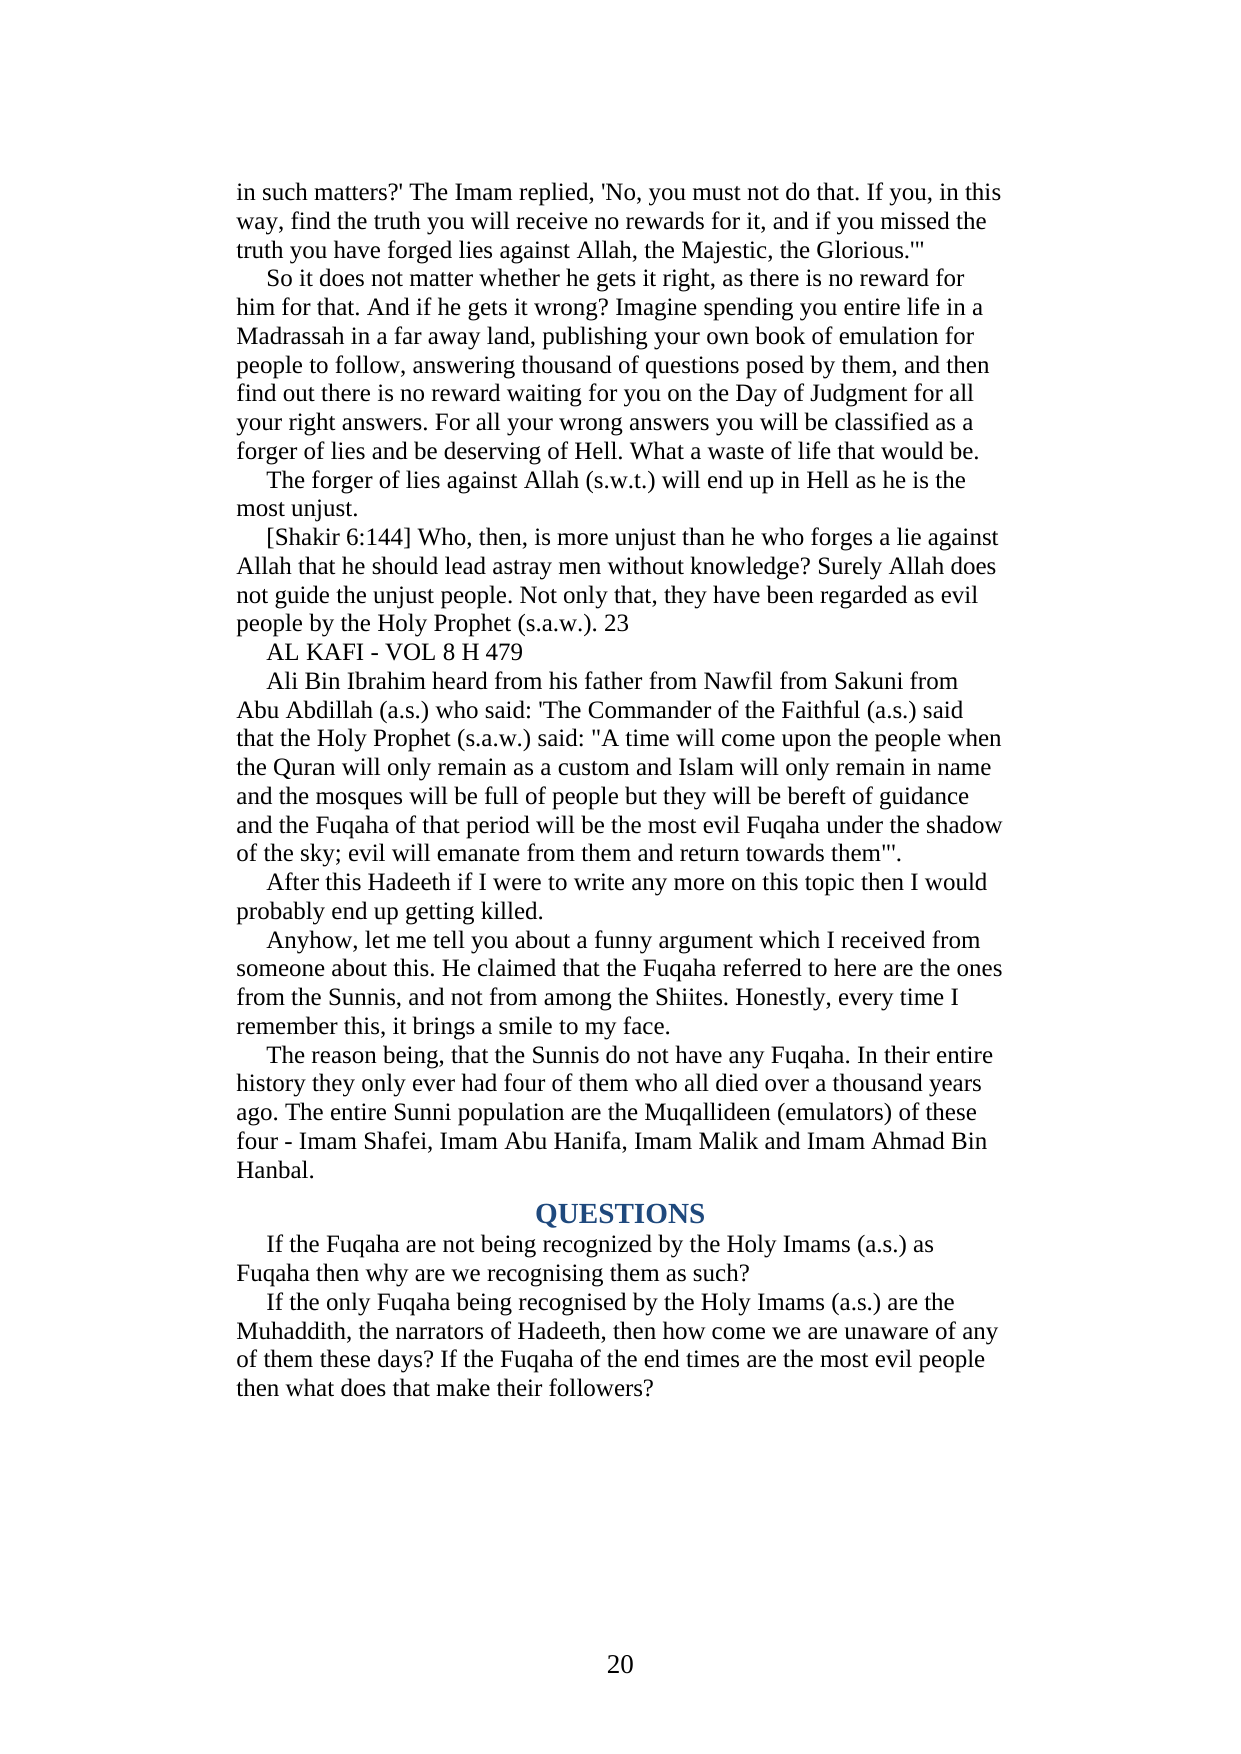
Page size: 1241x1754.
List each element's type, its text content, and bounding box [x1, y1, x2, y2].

text If the only Fuqaha being recognised by the Holy Imams (a.s.) are the Muhaddith, the narrators of Hadeeth, then how come we are unaware of any of them these days? If the Fuqaha of the end times are the most evil people then what does that make their followers? [236, 1287, 1004, 1402]
text So it does not matter whether he gets it right, as there is no reward for him for that. And if he gets it wrong? Imagine spending you entire life in a Madrassah in a far away land, publishing your own book of emulation for people to follow, answering thousand of questions posed by them, and then find out there is no reward waiting for you on the Day of Judgment for all your right answers. For all your wrong answers you will be classified as a forger of lies and be deserving of Hell. What a waste of life that would be. [236, 263, 1004, 465]
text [236, 177, 1004, 263]
subtitle QUESTIONS [236, 1196, 1004, 1229]
text AL KAFI - VOL 8 H 479 [236, 637, 1004, 666]
text Anyhow, let me tell you about a funny argument which I received from someone about this. He claimed that the Fuqaha referred to here are the ones from the Sunnis, and not from among the Shiites. Honestly, every time I remember this, it brings a smile to my face. [236, 925, 1004, 1040]
text [Shakir 6:144] Who, then, is more unjust than he who forges a lie against Allah that he should lead astray men without knowledge? Surely Allah does not guide the unjust people. Not only that, they have been regarded as evil people by the Holy Prophet (s.a.w.). 23 [236, 522, 1004, 637]
text If the Fuqaha are not being recognized by the Holy Imams (a.s.) as Fuqaha then why are we recognising them as such? [236, 1229, 1004, 1287]
text The reason being, that the Sunnis do not have any Fuqaha. In their entire history they only ever had four of them who all died over a thousand years ago. The entire Sunni population are the Muqallideen (emulators) of these four - Imam Shafei, Imam Abu Hanifa, Imam Malik and Imam Ahmad Bin Hanbal. [236, 1040, 1004, 1183]
text After this Hadeeth if I were to write any more on this topic then I would probably end up getting killed. [236, 867, 1004, 925]
text Ali Bin Ibrahim heard from his father from Nawfil from Sakuni from Abu Abdillah (a.s.) who said: 'The Commander of the Faithful (a.s.) said that the Holy Prophet (s.a.w.) said: "A time will come upon the people when the Quran will only remain as a custom and Islam will only remain in name and the mosques will be full of people but they will be bereft of guidance and the Fuqaha of that period will be the most evil Fuqaha under the shadow of the sky; evil will emanate from them and return towards them"'. [236, 666, 1004, 867]
text The forger of lies against Allah (s.w.t.) will end up in Hell as he is the most unjust. [236, 465, 1004, 522]
